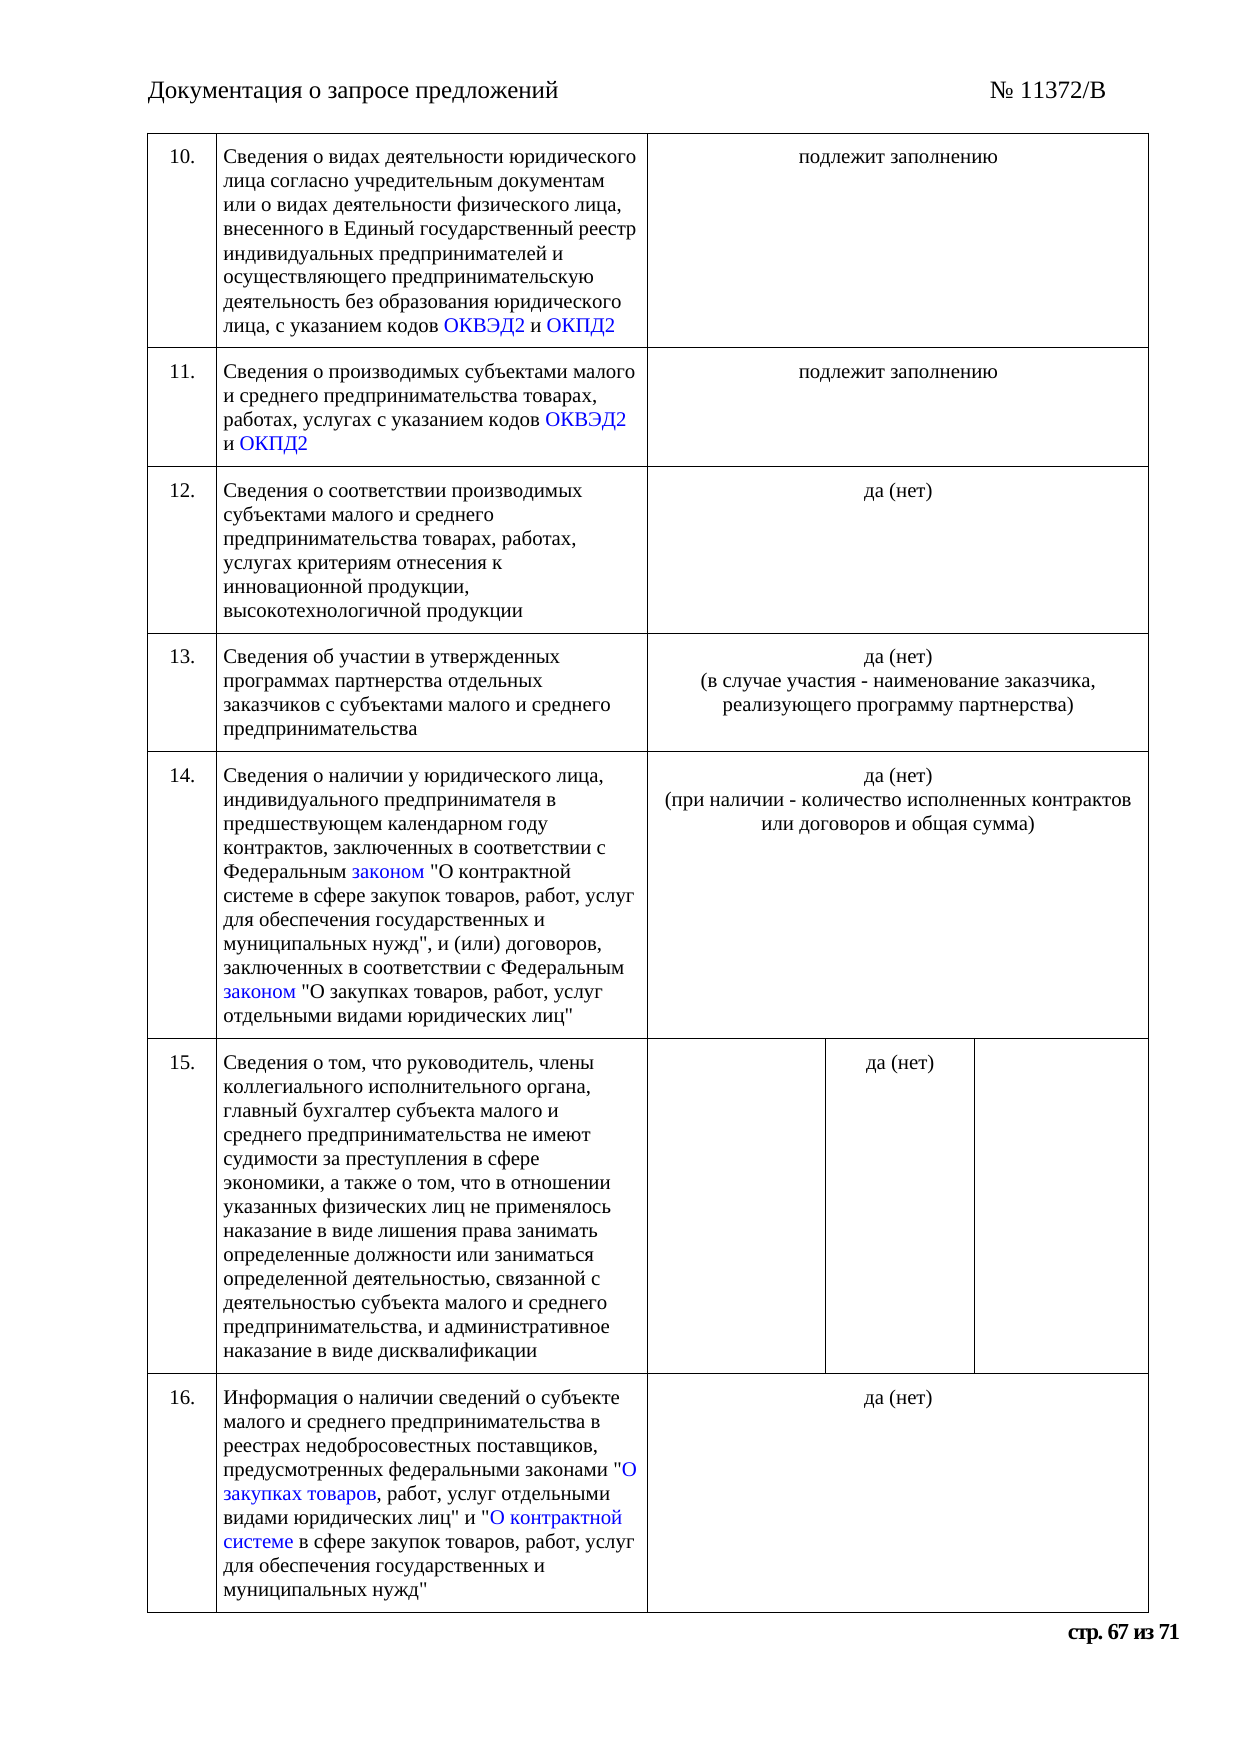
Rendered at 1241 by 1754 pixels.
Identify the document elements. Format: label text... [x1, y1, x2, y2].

table_cell 11. [148, 348, 216, 466]
table_cell да (нет) (в случае участия - наименование заказчика, реализующего программу партнерства) [648, 634, 1148, 751]
table_cell [975, 1039, 1148, 1373]
table_cell да (нет) (при наличии - количество исполненных контрактов или договоров и общая сумма) [648, 752, 1148, 1038]
table_cell 12. [148, 467, 216, 632]
table_cell 14. [148, 752, 216, 1038]
table_cell Сведения об участии в утвержденных программах партнерства отдельных заказчиков с субъектами малого и среднего предпринимательства [217, 634, 647, 751]
table_cell да (нет) [826, 1039, 974, 1373]
table_cell Информация о наличии сведений о субъекте малого и среднего предпринимательства в реестрах недобросовестных поставщиков, предусмотренных федеральными законами "О закупках товаров, работ, услуг отдельными видами юридических лиц" и "О контрактной системе в сфере закупок товаров, работ, услуг для обеспечения государственных и муниципальных нужд" [217, 1374, 647, 1612]
table_cell Сведения о производимых субъектами малого и среднего предпринимательства товарах, работах, услугах с указанием кодов ОКВЭД2 и ОКПД2 [217, 348, 647, 466]
table_cell Сведения о том, что руководитель, члены коллегиального исполнительного органа, главный бухгалтер субъекта малого и среднего предпринимательства не имеют судимости за преступления в сфере экономики, а также о том, что в отношении указанных физических лиц не применялось наказание в виде лишения права занимать определенные должности или заниматься определенной деятельностью, связанной с деятельностью субъекта малого и среднего предпринимательства, и административное наказание в виде дисквалификации [217, 1039, 647, 1373]
table_cell Сведения о видах деятельности юридического лица согласно учредительным документам или о видах деятельности физического лица, внесенного в Единый государственный реестр индивидуальных предпринимателей и осуществляющего предпринимательскую деятельность без образования юридического лица, с указанием кодов ОКВЭД2 и ОКПД2 [217, 134, 647, 347]
table_cell 10. [148, 134, 216, 347]
table_cell 15. [148, 1039, 216, 1373]
table_cell Сведения о соответствии производимых субъектами малого и среднего предпринимательства товарах, работах, услугах критериям отнесения к инновационной продукции, высокотехнологичной продукции [217, 467, 647, 632]
table_cell да (нет) [648, 467, 1148, 632]
table_cell 13. [148, 634, 216, 751]
table_cell [648, 1039, 825, 1373]
table_cell 16. [148, 1374, 216, 1612]
table_cell Сведения о наличии у юридического лица, индивидуального предпринимателя в предшествующем календарном году контрактов, заключенных в соответствии с Федеральным законом "О контрактной системе в сфере закупок товаров, работ, услуг для обеспечения государственных и муниципальных нужд", и (или) договоров, заключенных в соответствии с Федеральным законом "О закупках товаров, работ, услуг отдельными видами юридических лиц" [217, 752, 647, 1038]
table_cell подлежит заполнению [648, 134, 1148, 347]
table_cell да (нет) [648, 1374, 1148, 1612]
table_cell подлежит заполнению [648, 348, 1148, 466]
